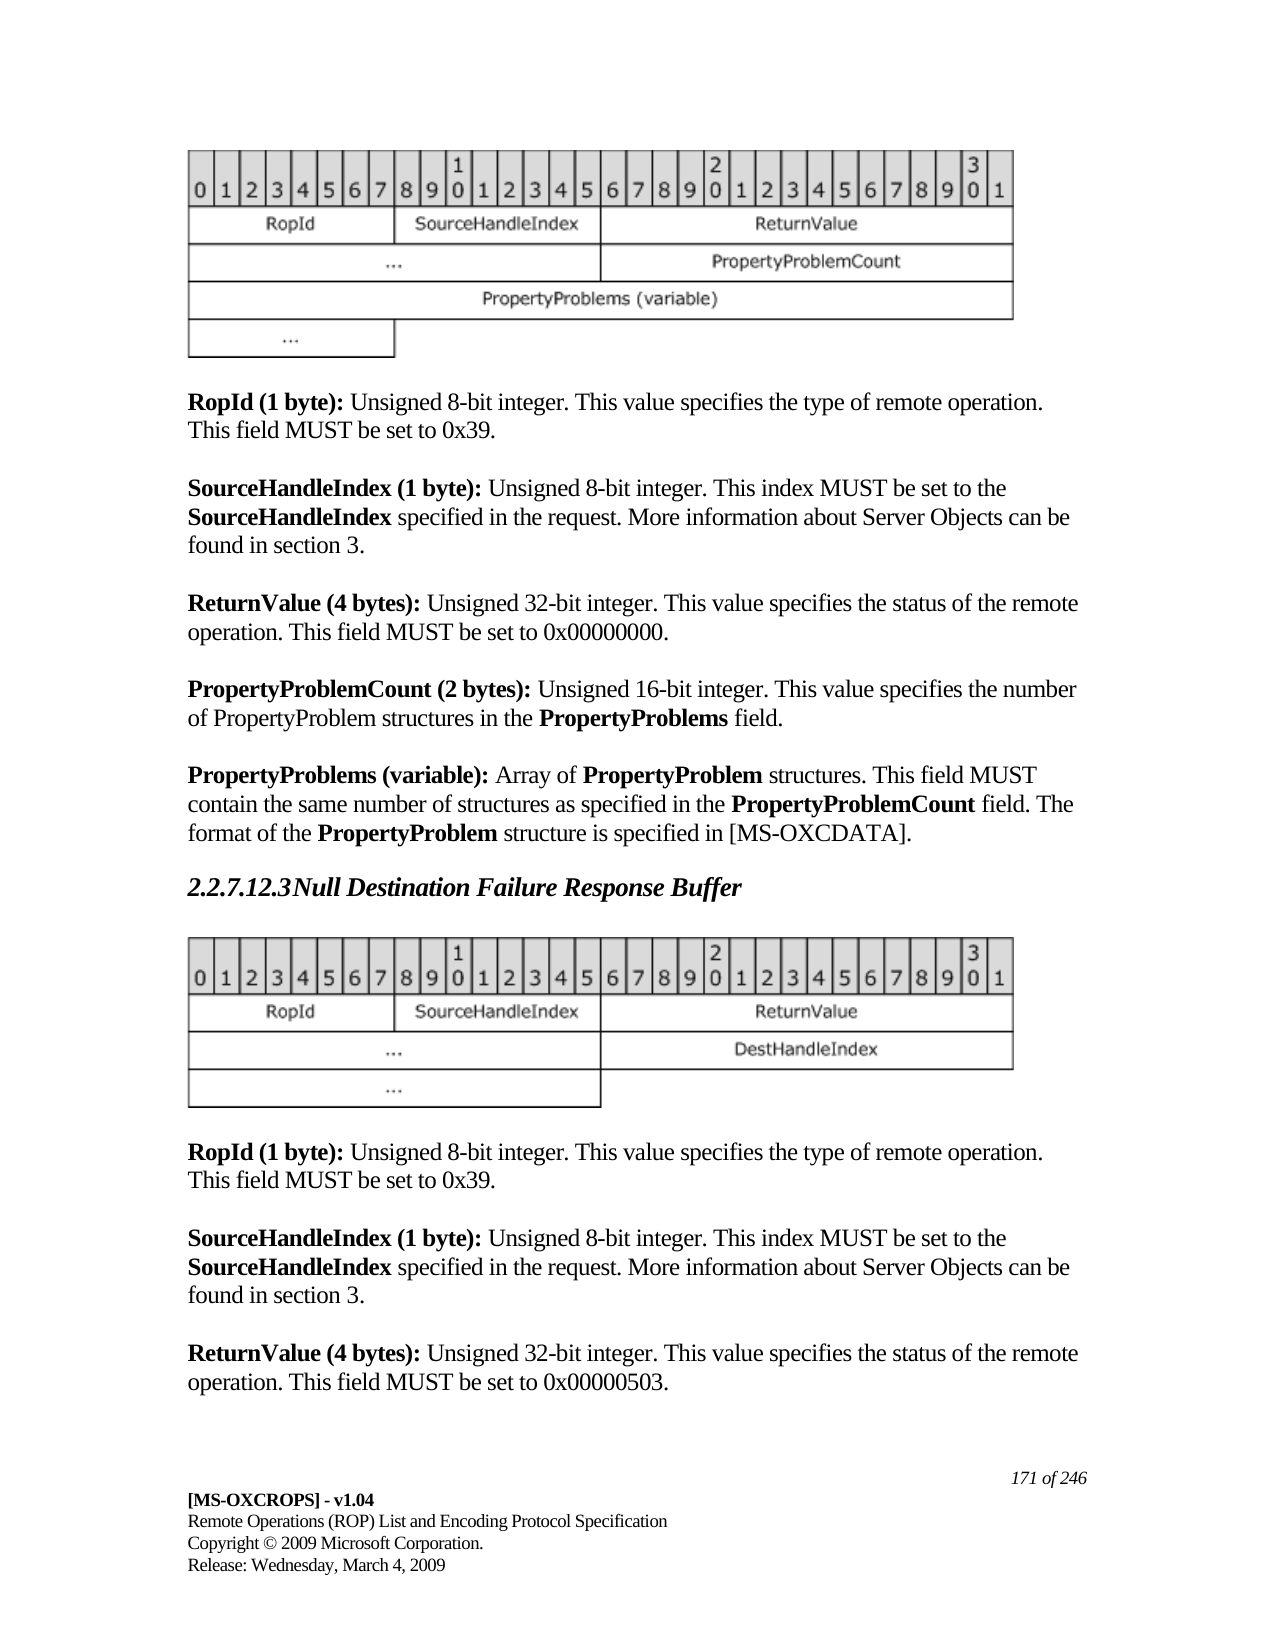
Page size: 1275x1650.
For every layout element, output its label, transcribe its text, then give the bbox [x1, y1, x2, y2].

picture [187, 150, 1014, 358]
text ReturnValue (4 bytes): Unsigned 32-bit integer. This value specifies the status of the remote operation. This field MUST be set to 0x00000503. [187, 1338, 1087, 1396]
subtitle Null Destination Failure Response Buffer [187, 872, 1087, 903]
text PropertyProblemCount (2 bytes): Unsigned 16-bit integer. This value specifies the number of PropertyProblem structures in the PropertyProblems field. [187, 674, 1087, 732]
text RopId (1 byte): Unsigned 8-bit integer. This value specifies the type of remote operation. This field MUST be set to 0x39. [187, 1137, 1087, 1194]
text SourceHandleIndex (1 byte): Unsigned 8-bit integer. This index MUST be set to the SourceHandleIndex specified in the request. More information about Server Objects can be found in section 3. [187, 473, 1087, 559]
text ReturnValue (4 bytes): Unsigned 32-bit integer. This value specifies the status of the remote operation. This field MUST be set to 0x00000000. [187, 588, 1087, 645]
text RopId (1 byte): Unsigned 8-bit integer. This value specifies the type of remote operation. This field MUST be set to 0x39. [187, 387, 1087, 444]
text SourceHandleIndex (1 byte): Unsigned 8-bit integer. This index MUST be set to the SourceHandleIndex specified in the request. More information about Server Objects can be found in section 3. [187, 1223, 1087, 1309]
text PropertyProblems (variable): Array of PropertyProblem structures. This field MUST contain the same number of structures as specified in the PropertyProblemCount field. The format of the PropertyProblem structure is specified in [MS-OXCDATA]. [187, 760, 1087, 847]
picture [187, 937, 1014, 1108]
